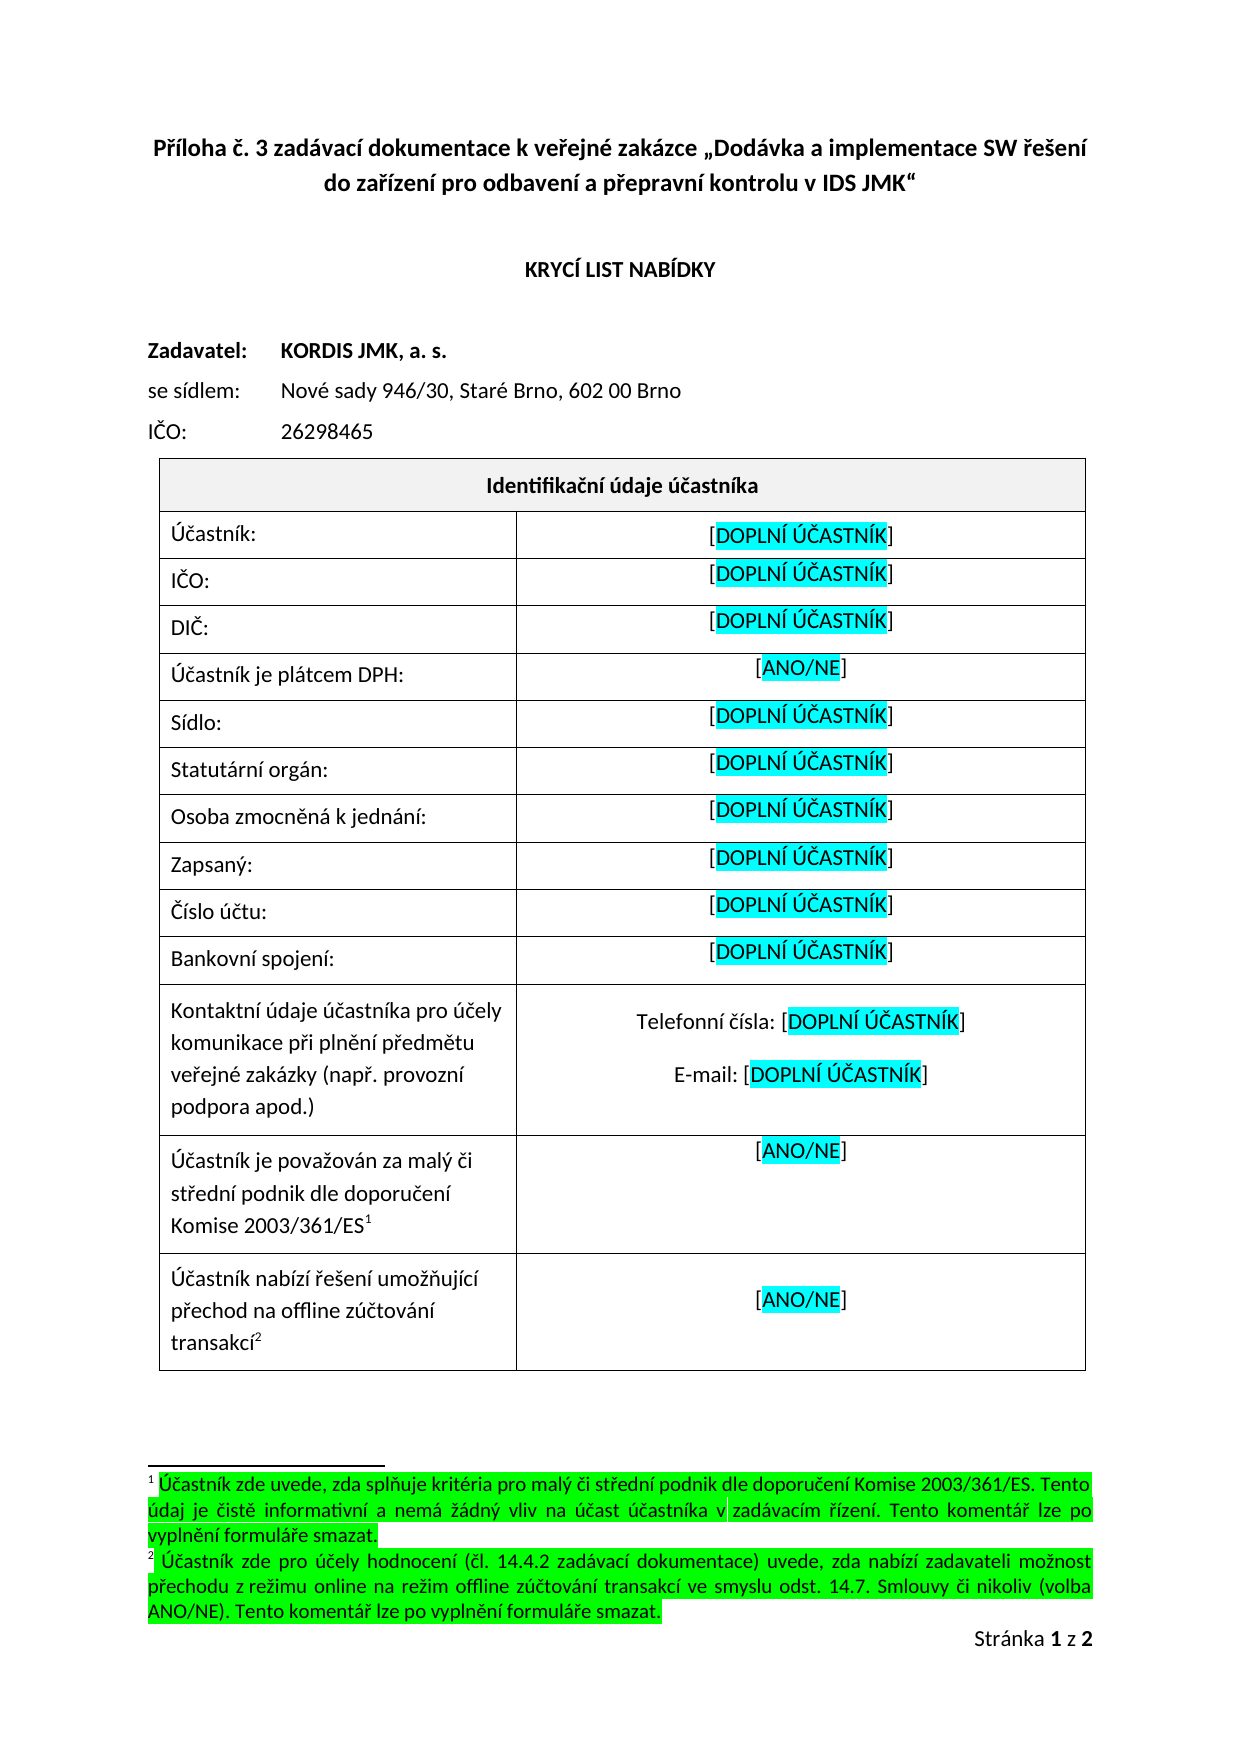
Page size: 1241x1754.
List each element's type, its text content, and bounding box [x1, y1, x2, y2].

table_cell Účastník: [160, 512, 516, 558]
table_cell Telefonní čísla: [DOPLNÍ ÚČASTNÍK] E-mail: [DOPLNÍ ÚČASTNÍK] [517, 985, 1085, 1135]
table_cell [DOPLNÍ ÚČASTNÍK] [517, 843, 1085, 889]
table_cell Bankovní spojení: [160, 937, 516, 983]
table_cell Účastník nabízí řešení umožňující přechod na offline zúčtování transakcí [160, 1254, 516, 1370]
table_cell Účastník je považován za malý či střední podnik dle doporučení Komise 2003/361/ES [160, 1136, 516, 1253]
table_cell [ANO/NE] [517, 1136, 1085, 1253]
text KRYCÍ LIST NABÍDKY [148, 255, 1093, 283]
table_cell Sídlo: [160, 701, 516, 747]
table_cell [DOPLNÍ ÚČASTNÍK] [517, 937, 1085, 983]
table_cell [DOPLNÍ ÚČASTNÍK] [517, 512, 1085, 558]
title Příloha č. 3 zadávací dokumentace k veřejné zakázce „Dodávka a implementace SW řešení do zařízení pro odbavení a přepravní kontrolu v IDS JMK“ [148, 132, 1093, 197]
table_cell [DOPLNÍ ÚČASTNÍK] [517, 748, 1085, 794]
table_header Identifikační údaje účastníka [160, 459, 1085, 511]
table_cell [DOPLNÍ ÚČASTNÍK] [517, 606, 1085, 652]
table_cell Zapsaný: [160, 843, 516, 889]
text IČO: 26298465 [148, 417, 1093, 445]
table_cell [ANO/NE] [517, 1254, 1085, 1370]
table_cell Kontaktní údaje účastníka pro účely komunikace při plnění předmětu veřejné zakázky (např. provozní podpora apod.) [160, 985, 516, 1135]
table_cell Účastník je plátcem DPH: [160, 654, 516, 700]
table_cell Statutární orgán: [160, 748, 516, 794]
table_cell Osoba zmocněná k jednání: [160, 795, 516, 842]
table_cell [DOPLNÍ ÚČASTNÍK] [517, 795, 1085, 842]
table_cell Číslo účtu: [160, 890, 516, 936]
table_cell [ANO/NE] [517, 654, 1085, 700]
table_cell IČO: [160, 559, 516, 605]
table_cell DIČ: [160, 606, 516, 652]
table_cell [DOPLNÍ ÚČASTNÍK] [517, 559, 1085, 605]
table_cell [DOPLNÍ ÚČASTNÍK] [517, 701, 1085, 747]
text se sídlem: Nové sady 946/30, Staré Brno, 602 00 Brno [148, 376, 1093, 404]
text Zadavatel: KORDIS JMK, a. s. [148, 336, 1093, 364]
table_cell [DOPLNÍ ÚČASTNÍK] [517, 890, 1085, 936]
